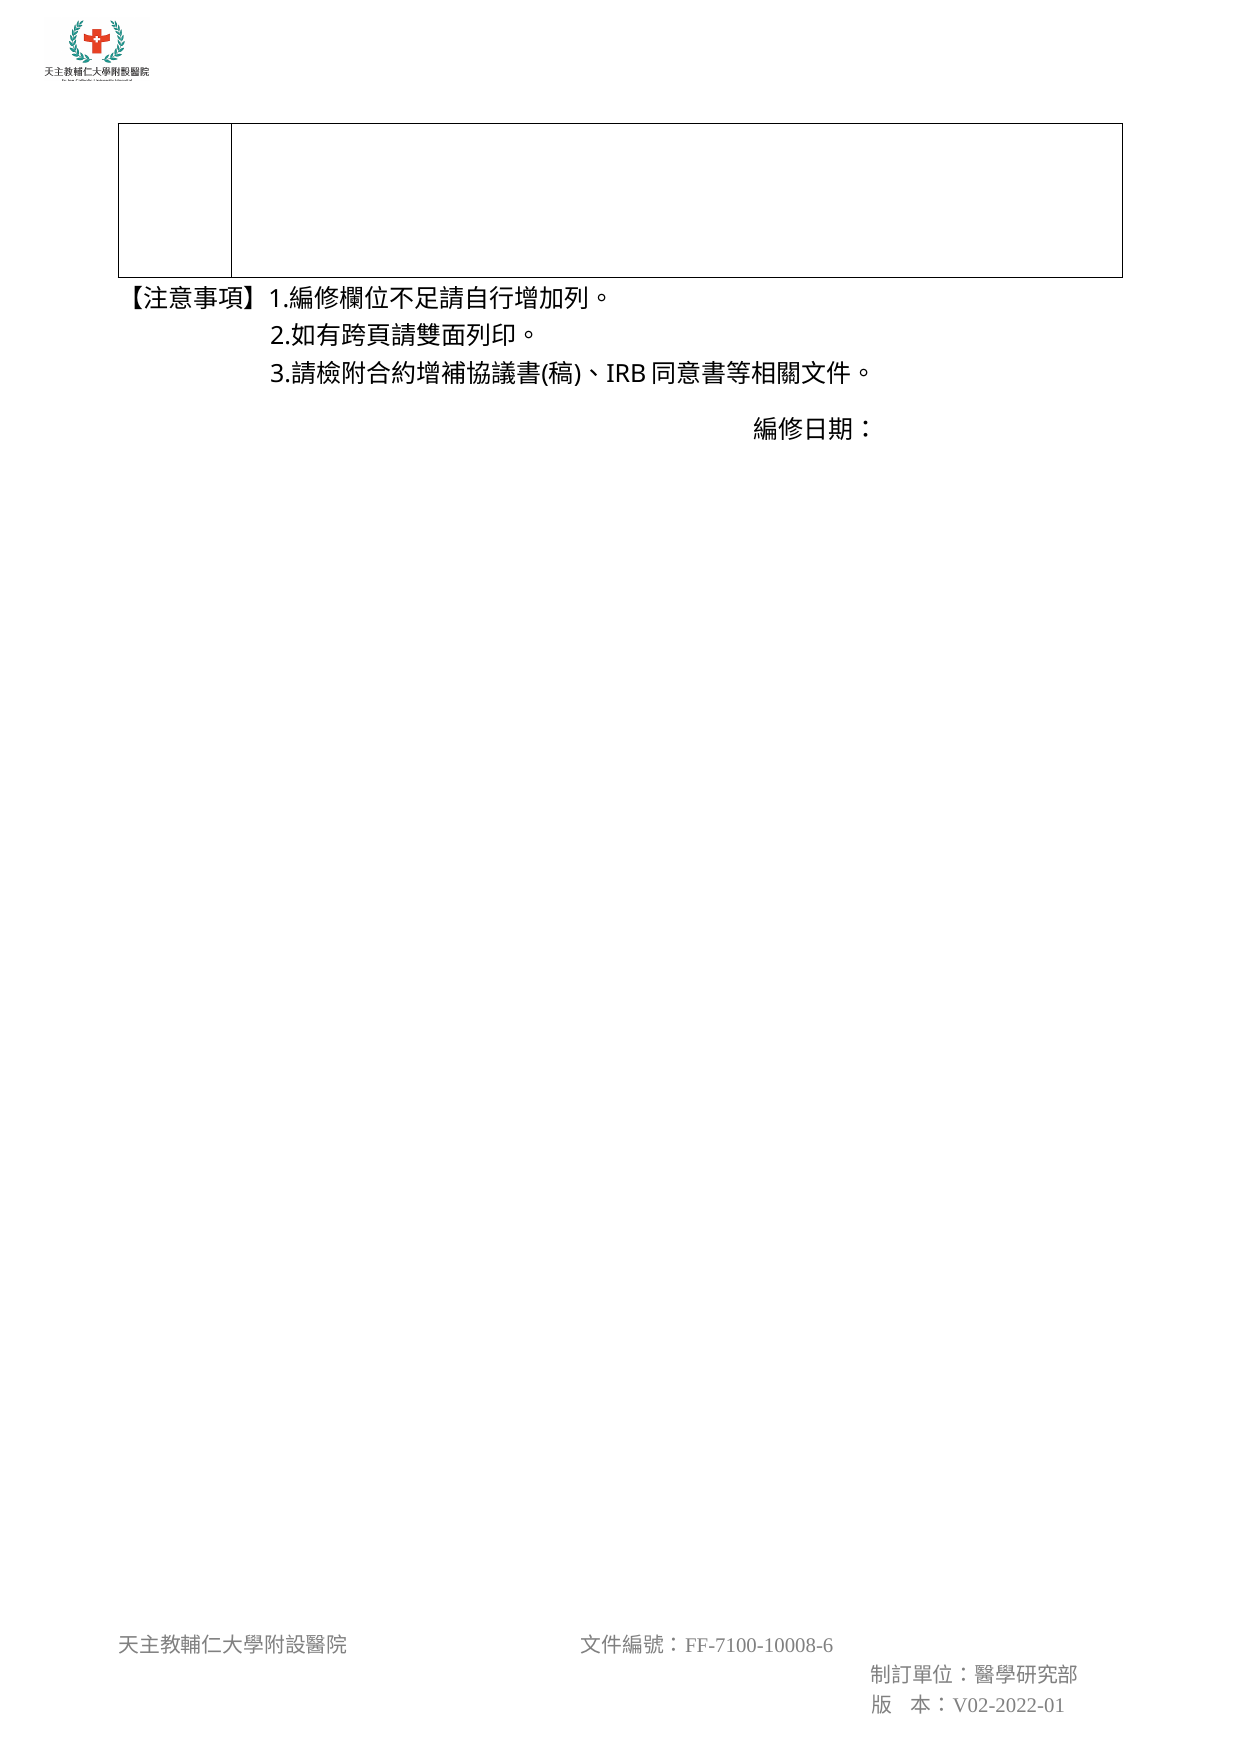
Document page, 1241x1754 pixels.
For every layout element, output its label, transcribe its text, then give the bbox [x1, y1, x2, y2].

text 【注意事項】1.編修欄位不足請自行增加列。 [118, 278, 1122, 315]
text 3.請檢附合約增補協議書(稿)、IRB同意書等相關文件。 [191, 353, 1122, 390]
picture [43, 17, 150, 80]
text 編修日期： [186, 409, 1122, 446]
table_cell [232, 124, 1122, 277]
text 2.如有跨頁請雙面列印。 [191, 315, 1122, 353]
table_cell [119, 124, 231, 277]
